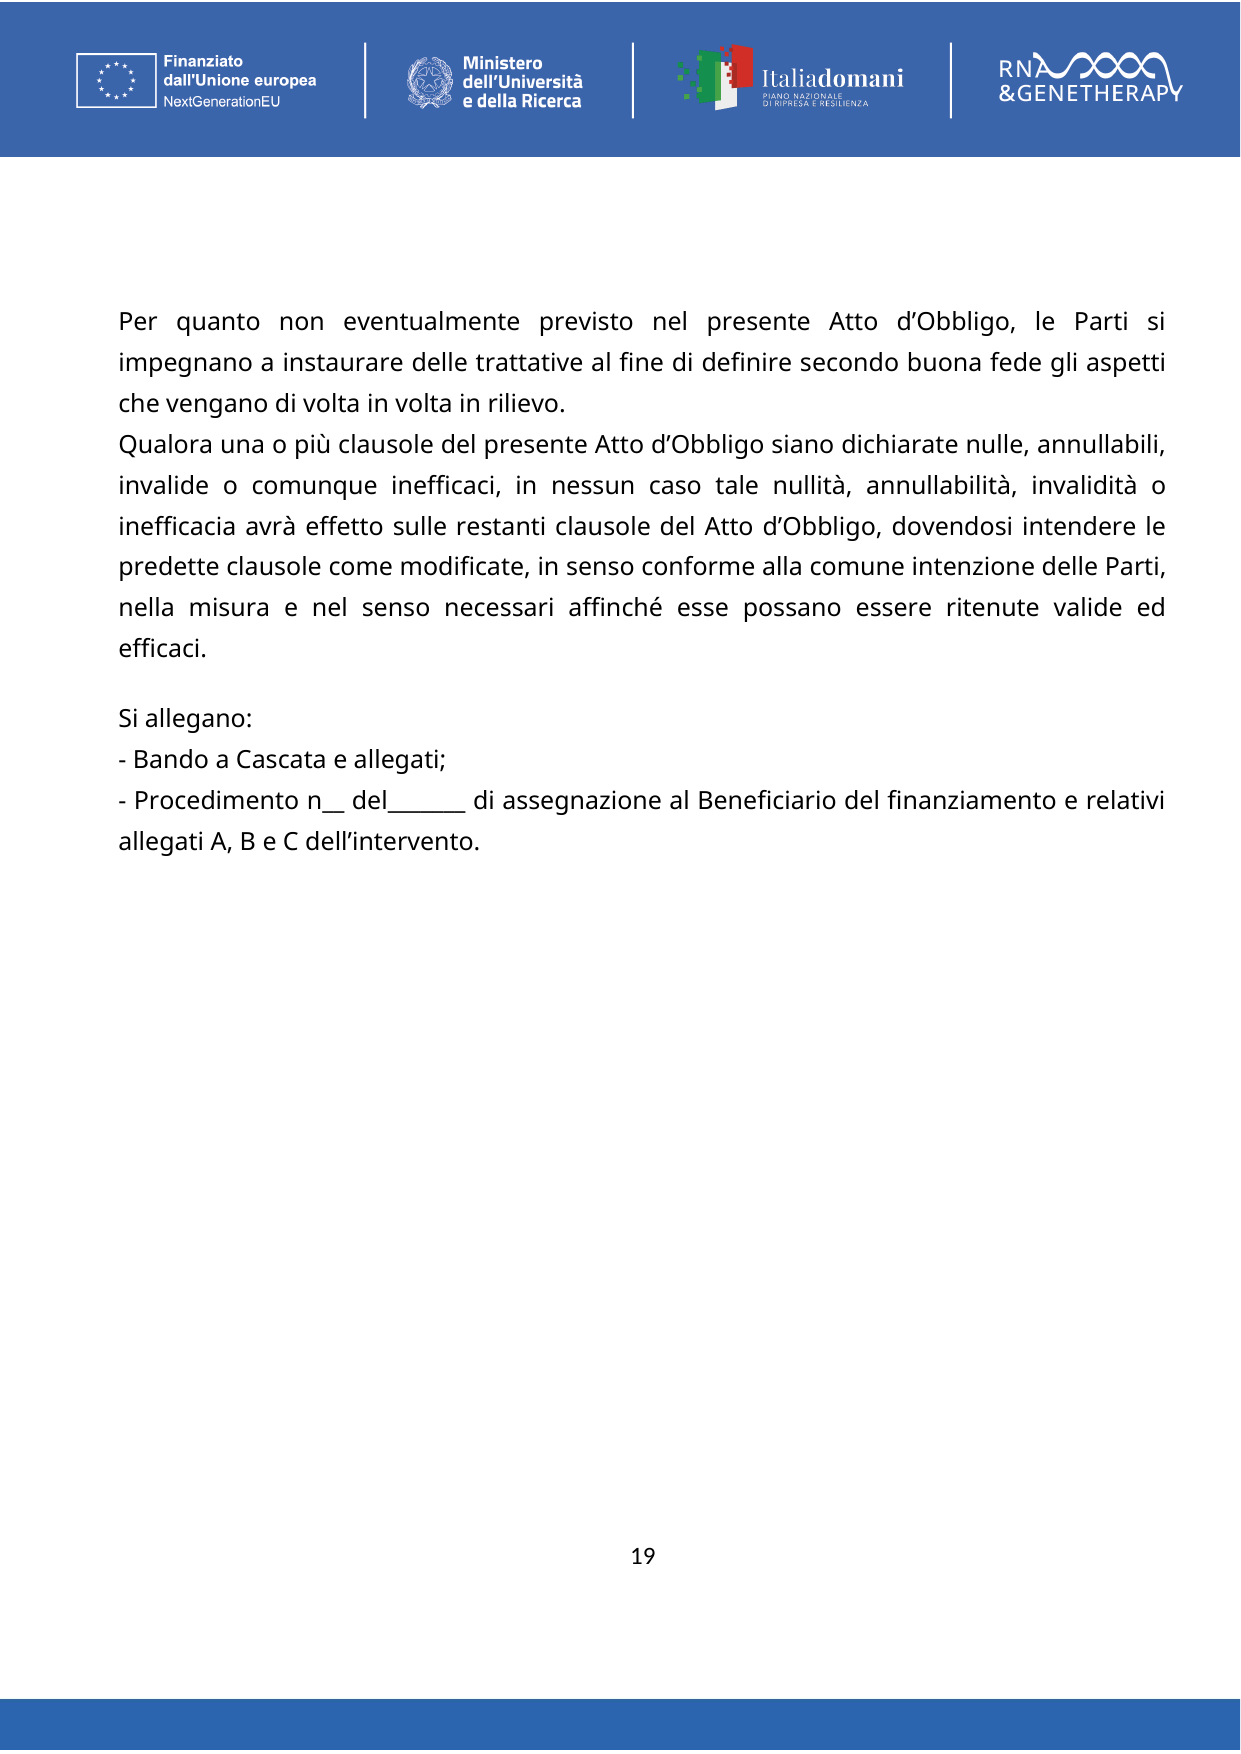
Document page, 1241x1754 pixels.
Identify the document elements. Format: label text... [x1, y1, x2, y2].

text - Procedimento n__ del_______ di assegnazione al Beneficiario del finanziamento e relativi allegati A, B e C dell’intervento. [118, 782, 1167, 857]
text Si allegano: [118, 701, 1167, 735]
picture [0, 1571, 1241, 1750]
text - Bando a Cascata e allegati; [118, 742, 1167, 776]
picture [0, 2, 1241, 157]
text Per quanto non eventualmente previsto nel presente Atto d’Obbligo, le Parti si impegnano a instaurare delle trattative al fine di definire secondo buona fede gli aspetti che vengano di volta in volta in rilievo. [118, 304, 1167, 420]
text Qualora una o più clausole del presente Atto d’Obbligo siano dichiarate nulle, annullabili, invalide o comunque inefficaci, in nessun caso tale nullità, annullabilità, invalidità o inefficacia avrà effetto sulle restanti clausole del Atto d’Obbligo, dovendosi intendere le predette clausole come modificate, in senso conforme alla comune intenzione delle Parti, nella misura e nel senso necessari affinché esse possano essere ritenute valide ed efficaci. [118, 427, 1167, 665]
